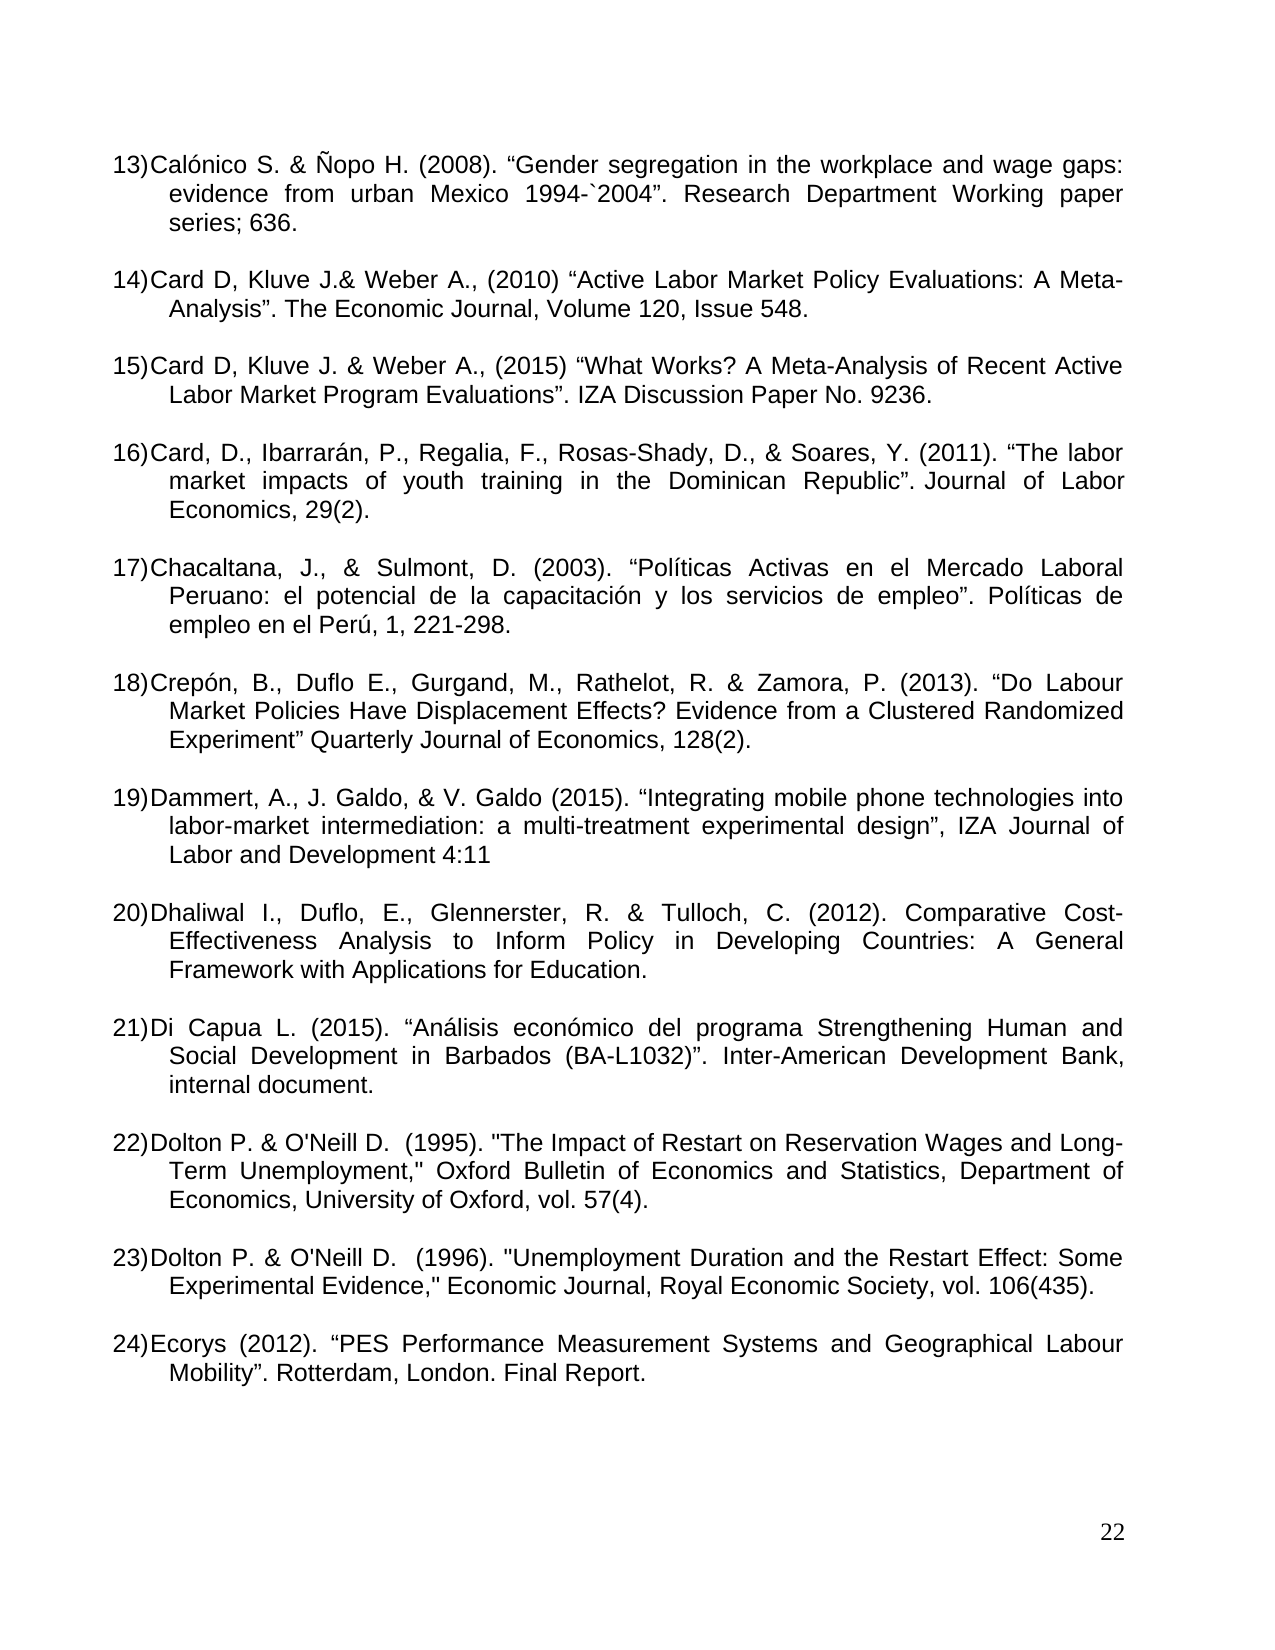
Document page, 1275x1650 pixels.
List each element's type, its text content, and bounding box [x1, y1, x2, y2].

list Calónico S. & Ñopo H. (2008). “Gender segregation in the workplace and wage gaps: evidence from urban Mexico 1994-`2004”. Research Department Working paper series; 636. [112, 150, 1125, 236]
list Dammert, A., J. Galdo, & V. Galdo (2015). “Integrating mobile phone technologies into labor-market intermediation: a multi-treatment experimental design”, IZA Journal of Labor and Development 4:11 [112, 782, 1125, 869]
list Card D, Kluve J. & Weber A., (2015) “What Works? A Meta-Analysis of Recent Active Labor Market Program Evaluations”. IZA Discussion Paper No. 9236. [112, 351, 1125, 409]
list Ecorys (2012). “PES Performance Measurement Systems and Geographical Labour Mobility”. Rotterdam, London. Final Report. [112, 1329, 1125, 1386]
list Card, D., Ibarrarán, P., Regalia, F., Rosas-Shady, D., & Soares, Y. (2011). “The labor market impacts of youth training in the Dominican Republic”. Journal of Labor Economics, 29(2). [112, 437, 1125, 524]
list Card D, Kluve J.& Weber A., (2010) “Active Labor Market Policy Evaluations: A Meta-Analysis”. The Economic Journal, Volume 120, Issue 548. [112, 265, 1125, 322]
list Dolton P. & O'Neill D. (1996). "Unemployment Duration and the Restart Effect: Some Experimental Evidence," Economic Journal, Royal Economic Society, vol. 106(435). [112, 1242, 1125, 1300]
list Crepón, B., Duflo E., Gurgand, M., Rathelot, R. & Zamora, P. (2013). “Do Labour Market Policies Have Displacement Effects? Evidence from a Clustered Randomized Experiment” Quarterly Journal of Economics, 128(2). [112, 667, 1125, 754]
list Dhaliwal I., Duflo, E., Glennerster, R. & Tulloch, C. (2012). Comparative Cost-Effectiveness Analysis to Inform Policy in Developing Countries: A General Framework with Applications for Education. [112, 897, 1125, 984]
list Dolton P. & O'Neill D. (1995). "The Impact of Restart on Reservation Wages and Long-Term Unemployment," Oxford Bulletin of Economics and Statistics, Department of Economics, University of Oxford, vol. 57(4). [112, 1127, 1125, 1214]
list Di Capua L. (2015). “Análisis económico del programa Strengthening Human and Social Development in Barbados (BA-L1032)”. Inter-American Development Bank, internal document. [112, 1012, 1125, 1099]
list Chacaltana, J., & Sulmont, D. (2003). “Políticas Activas en el Mercado Laboral Peruano: el potencial de la capacitación y los servicios de empleo”. Políticas de empleo en el Perú, 1, 221-298. [112, 552, 1125, 639]
